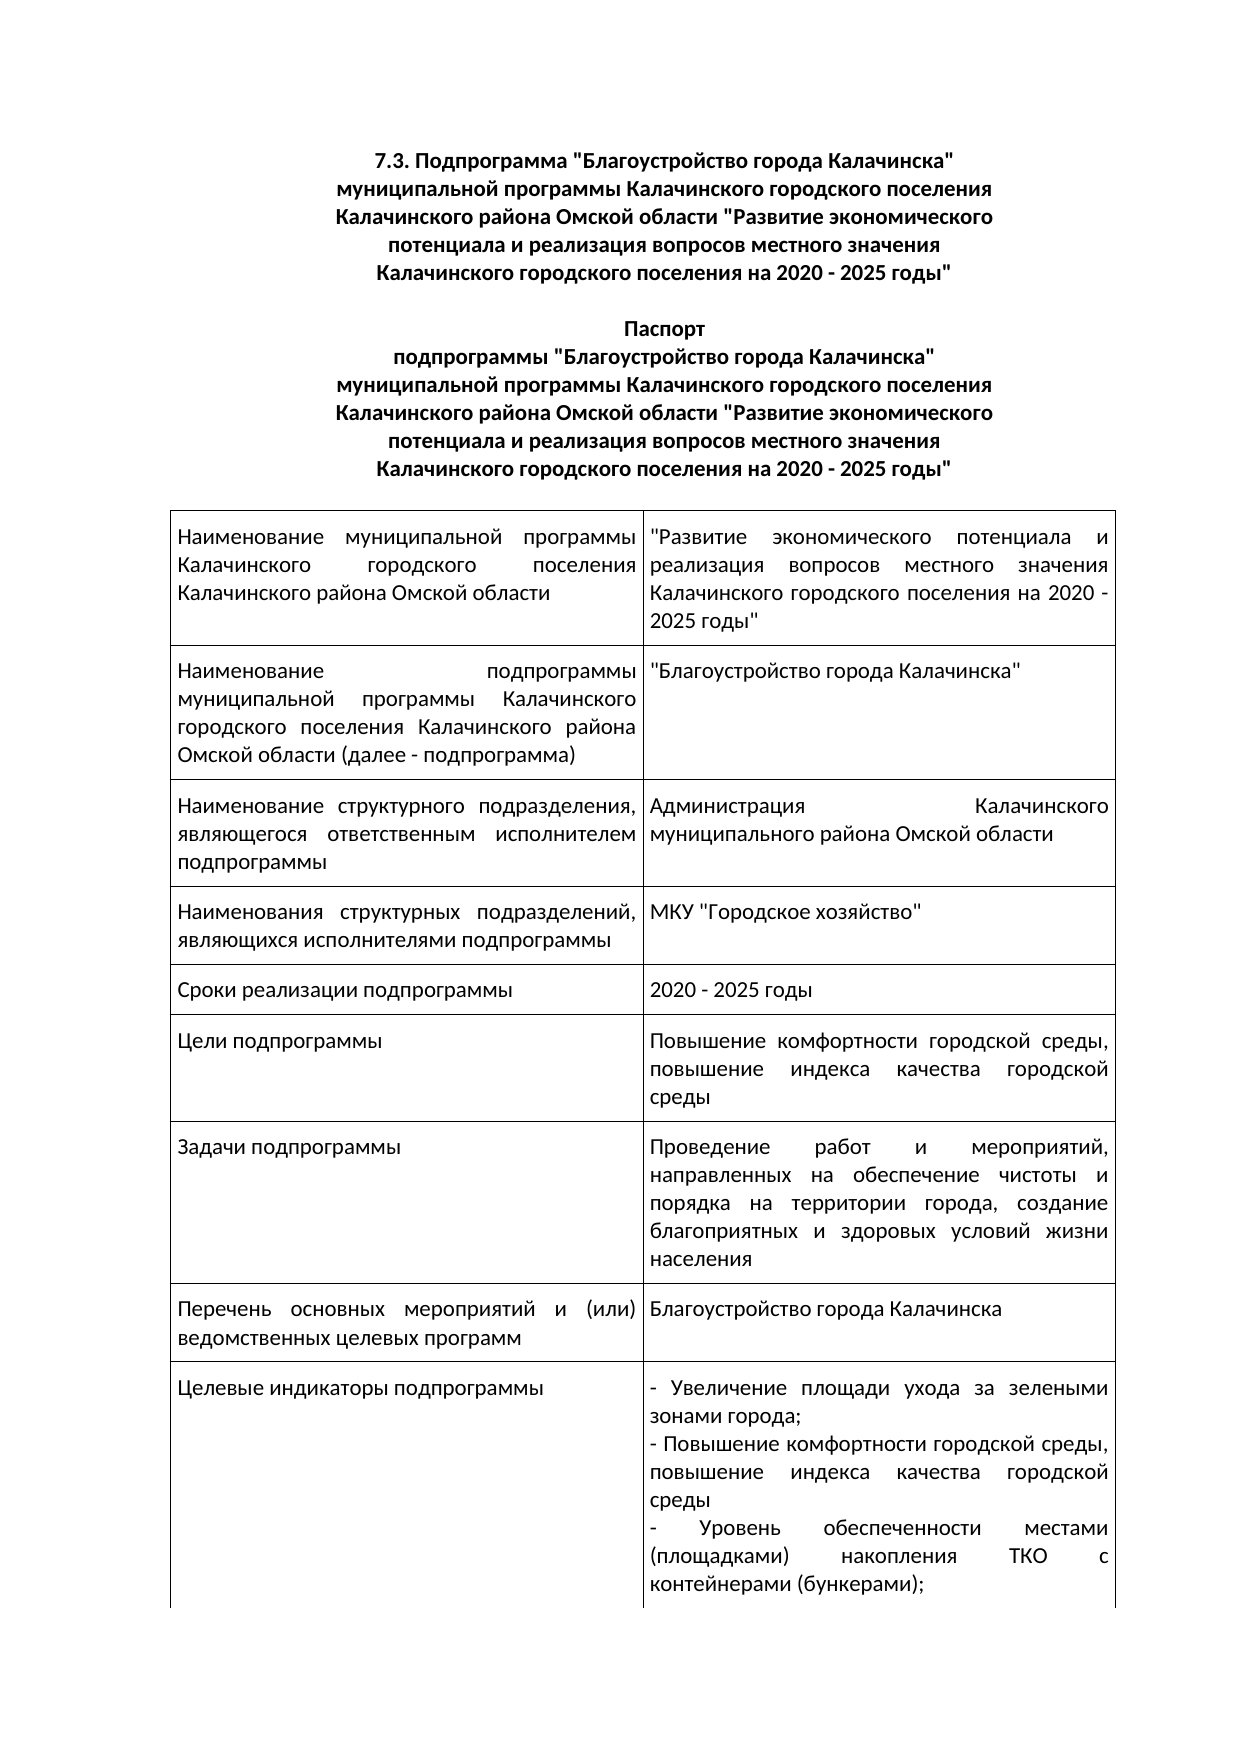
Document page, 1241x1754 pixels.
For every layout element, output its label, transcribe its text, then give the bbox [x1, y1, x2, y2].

table_cell Проведение работ и мероприятий, направленных на обеспечение чистоты и порядка на территории города, создание благоприятных и здоровых условий жизни населения [644, 1122, 1115, 1283]
table_cell Благоустройство города Калачинска [644, 1284, 1115, 1361]
table_cell Перечень основных мероприятий и (или) ведомственных целевых программ [171, 1284, 643, 1361]
table_cell МКУ "Городское хозяйство" [644, 887, 1115, 964]
title Калачинского района Омской области "Развитие экономического [177, 202, 1152, 230]
table_header Наименование муниципальной программы Калачинского городского поселения Калачинского района Омской области [171, 511, 643, 645]
title 7.3. Подпрограмма "Благоустройство города Калачинска" [177, 146, 1152, 174]
title потенциала и реализация вопросов местного значения [177, 426, 1152, 454]
table_cell Администрация Калачинского муниципального района Омской области [644, 780, 1115, 886]
title Калачинского городского поселения на 2020 - 2025 годы" [177, 454, 1152, 482]
title Калачинского района Омской области "Развитие экономического [177, 398, 1152, 426]
title Калачинского городского поселения на 2020 - 2025 годы" [177, 258, 1152, 286]
table_cell "Благоустройство города Калачинска" [644, 646, 1115, 779]
table_cell Задачи подпрограммы [171, 1122, 643, 1283]
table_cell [644, 1362, 1115, 1608]
table_cell 2020 - 2025 годы [644, 965, 1115, 1014]
table_header "Развитие экономического потенциала и реализация вопросов местного значения Калачинского городского поселения на 2020 - 2025 годы" [644, 511, 1115, 645]
table_cell Наименования структурных подразделений, являющихся исполнителями подпрограммы [171, 887, 643, 964]
title Паспорт [177, 314, 1152, 342]
title муниципальной программы Калачинского городского поселения [177, 174, 1152, 202]
table_cell Повышение комфортности городской среды, повышение индекса качества городской среды [644, 1015, 1115, 1121]
title муниципальной программы Калачинского городского поселения [177, 370, 1152, 398]
table_cell Наименование подпрограммы муниципальной программы Калачинского городского поселения Калачинского района Омской области (далее - подпрограмма) [171, 646, 643, 779]
title подпрограммы "Благоустройство города Калачинска" [177, 342, 1152, 370]
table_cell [171, 1362, 643, 1608]
table_cell Наименование структурного подразделения, являющегося ответственным исполнителем подпрограммы [171, 780, 643, 886]
table_cell Цели подпрограммы [171, 1015, 643, 1121]
table_cell Сроки реализации подпрограммы [171, 965, 643, 1014]
title потенциала и реализация вопросов местного значения [177, 230, 1152, 258]
